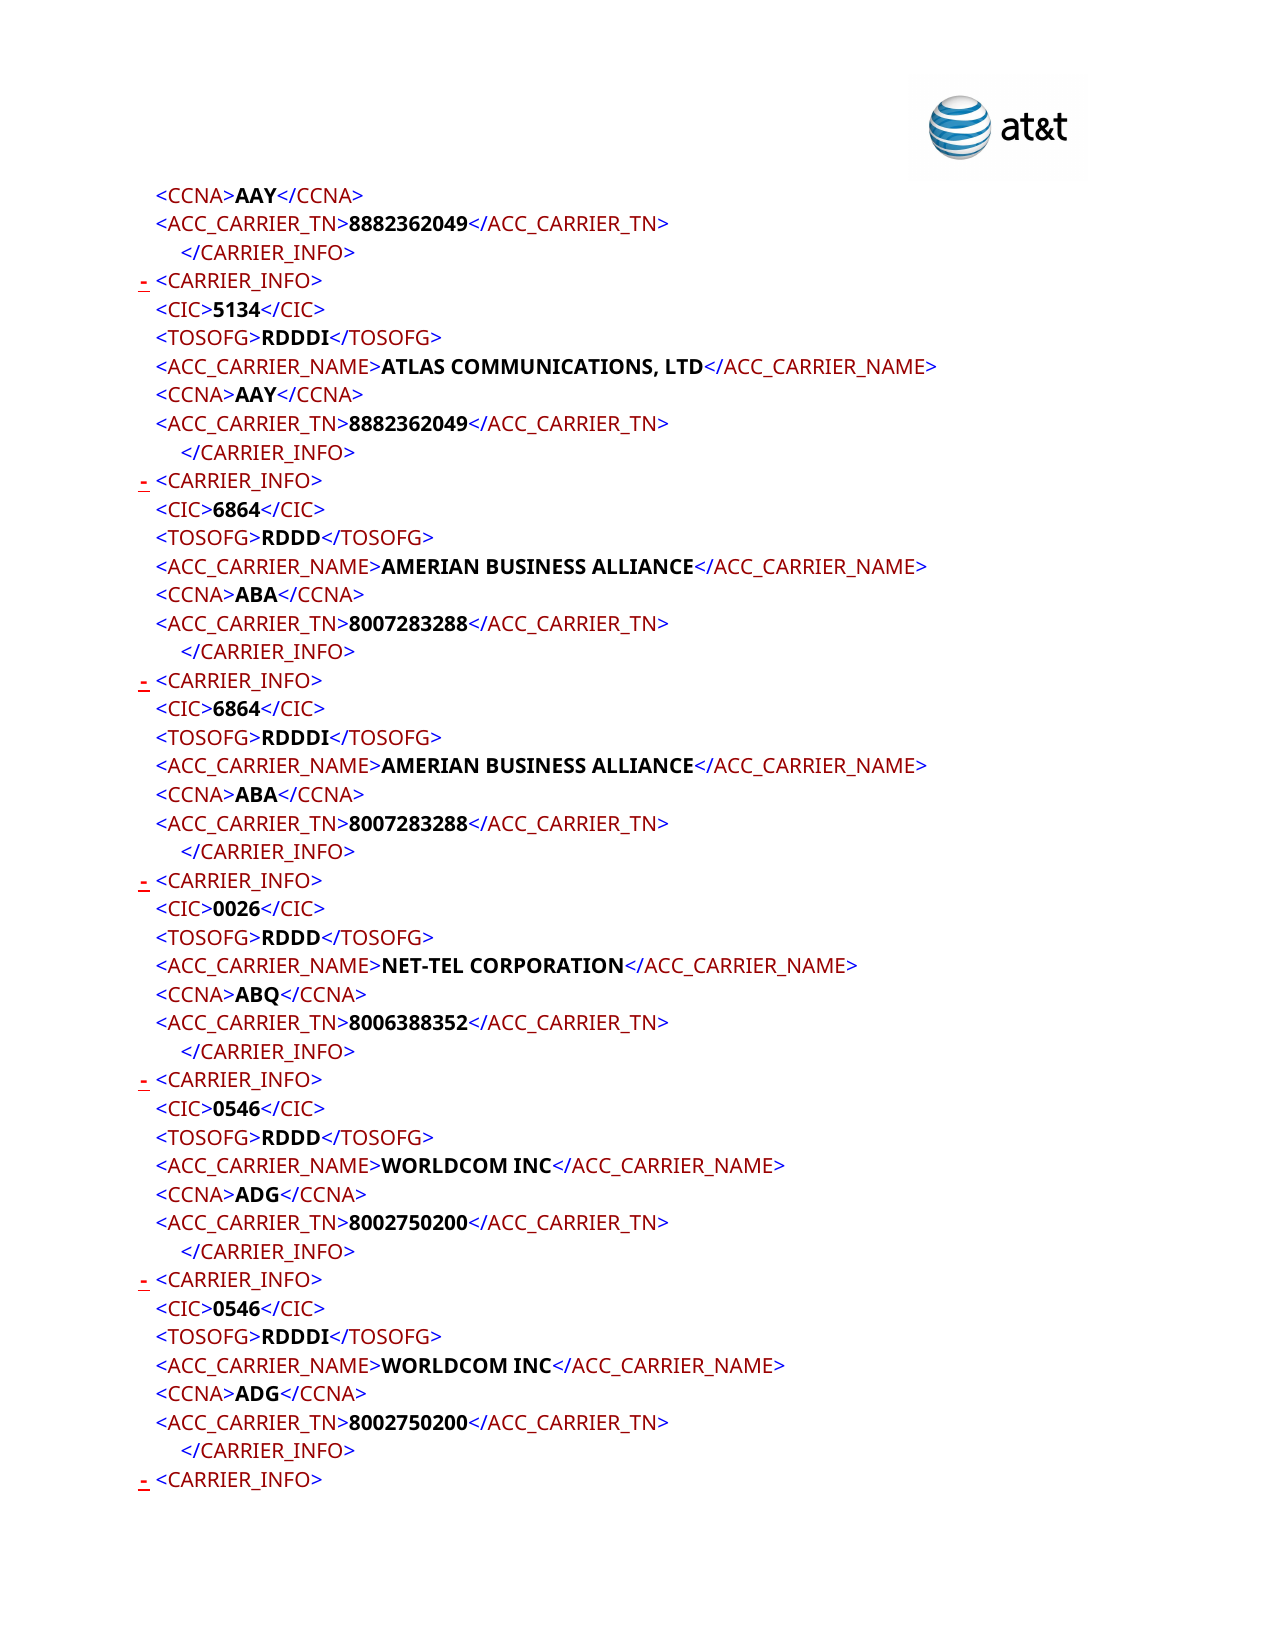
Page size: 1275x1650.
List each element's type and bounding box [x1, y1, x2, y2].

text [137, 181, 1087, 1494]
picture [908, 74, 1088, 181]
